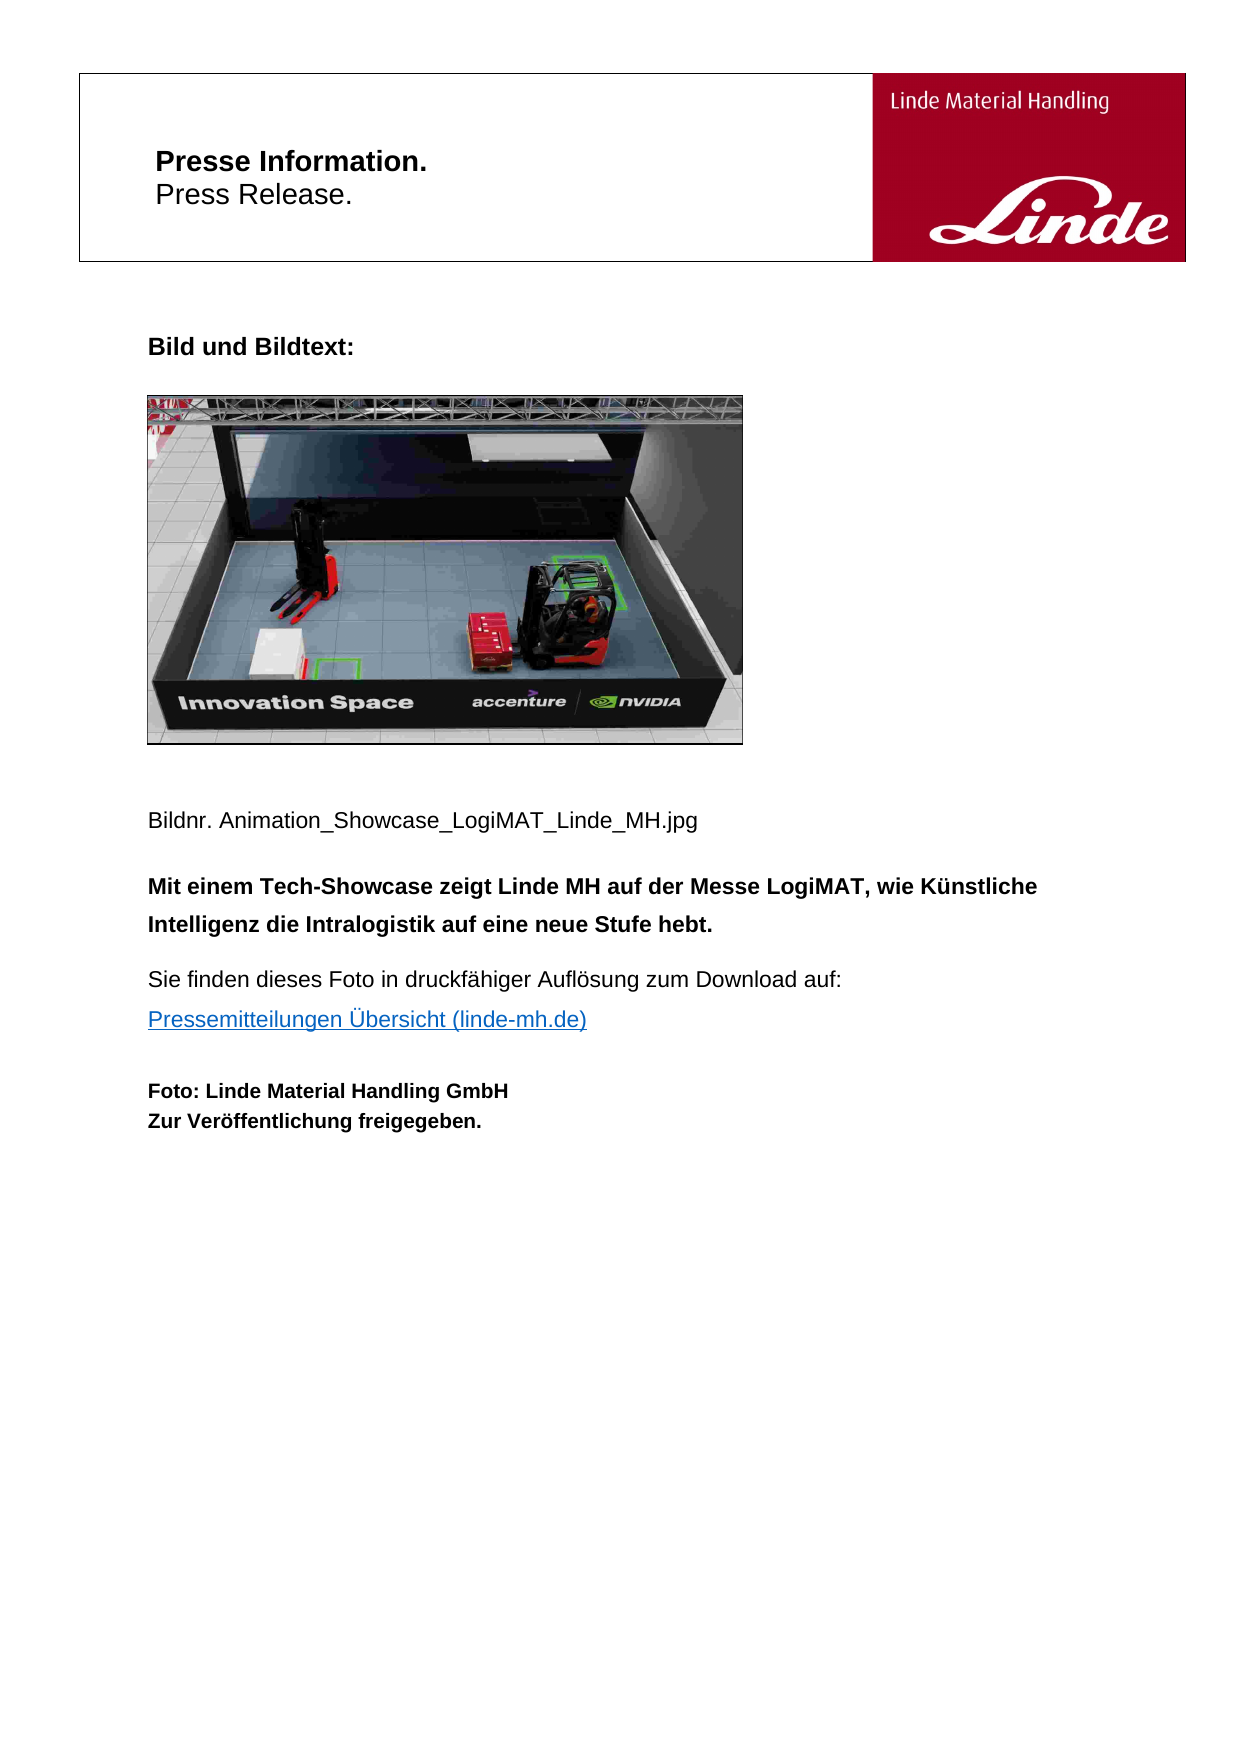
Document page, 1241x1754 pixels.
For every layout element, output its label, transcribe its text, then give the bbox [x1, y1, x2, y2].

text Sie finden dieses Foto in druckfähiger Auflösung zum Download auf: [148, 966, 1049, 993]
text Bild und Bildtext: [148, 332, 1049, 361]
picture [872, 73, 1186, 262]
text Pressemitteilungen Übersicht (linde-mh.de) [148, 1006, 1049, 1032]
text Bildnr. Animation_Showcase_LogiMAT_Linde_MH.jpg [148, 807, 1031, 833]
text Mit einem Tech-Showcase zeigt Linde MH auf der Messe LogiMAT, wie Künstliche Intelligenz die Intralogistik auf eine neue Stufe hebt. [148, 862, 1049, 937]
text Foto: Linde Material Handling GmbH [148, 1074, 1049, 1103]
text Zur Veröffentlichung freigegeben. [148, 1103, 1049, 1132]
picture [147, 396, 743, 743]
